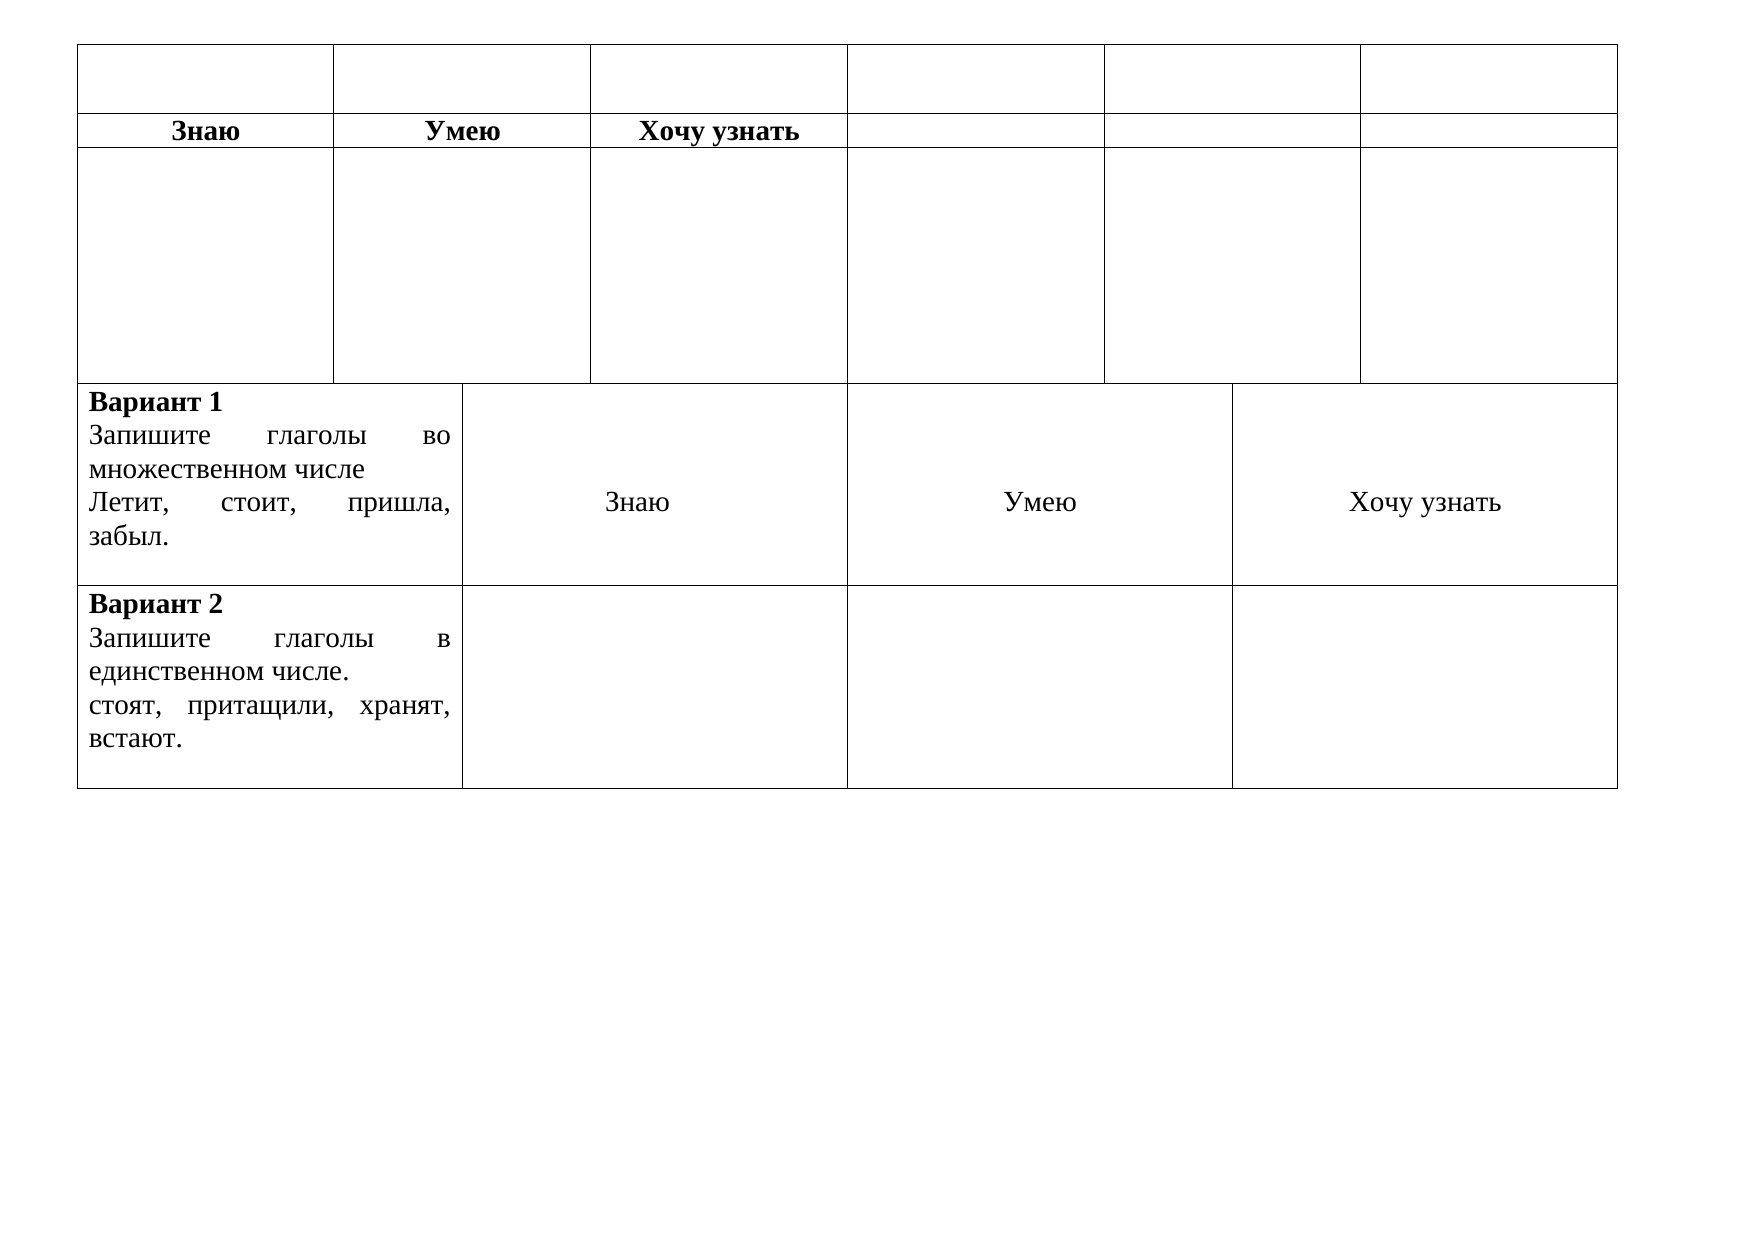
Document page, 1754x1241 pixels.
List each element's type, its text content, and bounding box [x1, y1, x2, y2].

table_cell Вариант 1 Запишите глаголы во множественном числе Летит, стоит, пришла, забыл. [78, 384, 462, 585]
table_cell [591, 148, 847, 383]
table_cell Умею [334, 114, 590, 147]
table_cell Вариант 2 Запишите глаголы в единственном числе. стоят, притащили, хранят, встают. [78, 586, 462, 787]
table_cell [1361, 114, 1617, 147]
table_cell [78, 148, 333, 383]
table_cell Знаю [78, 114, 333, 147]
table_cell [78, 45, 333, 112]
table_cell [1105, 45, 1360, 112]
table_cell [1105, 148, 1360, 383]
table_cell [848, 148, 1104, 383]
table_cell [591, 45, 847, 112]
table_cell Знаю [463, 384, 847, 585]
table_cell [848, 114, 1104, 147]
table_cell [1361, 45, 1617, 112]
table_cell [334, 148, 590, 383]
table_cell [1361, 148, 1617, 383]
table_cell [1105, 114, 1360, 147]
table_cell [848, 586, 1232, 787]
table_cell Хочу узнать [1233, 384, 1617, 585]
table_cell Умею [848, 384, 1232, 585]
table_cell Хочу узнать [591, 114, 847, 147]
table_cell [334, 45, 590, 112]
table_cell [1233, 586, 1617, 787]
table_cell [463, 586, 847, 787]
table_cell [848, 45, 1104, 112]
